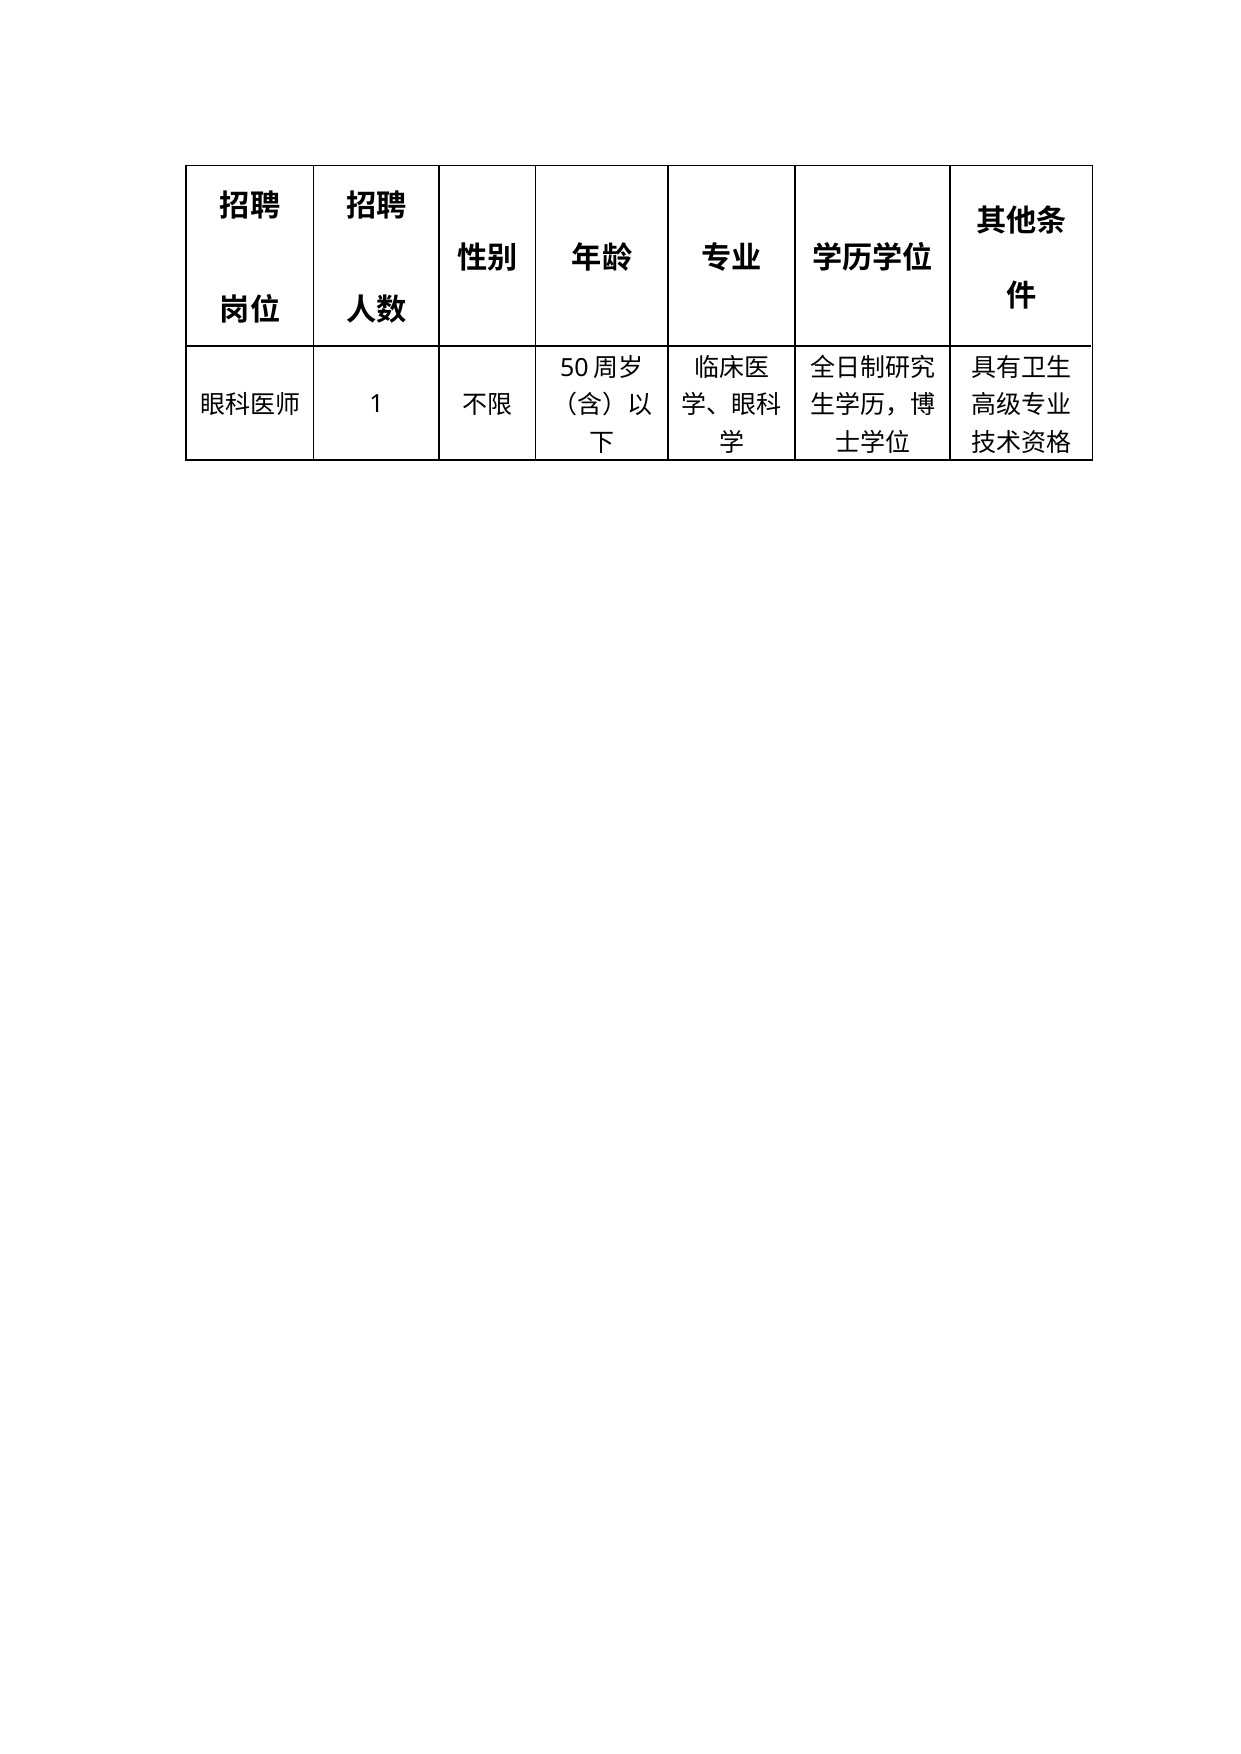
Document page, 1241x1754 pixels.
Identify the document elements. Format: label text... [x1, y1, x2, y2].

table_cell 眼科医师 [187, 347, 313, 459]
table_cell 全日制研究生学历，博士学位 [796, 347, 949, 459]
table_header 性别 [440, 166, 535, 345]
table_header 年龄 [536, 166, 667, 345]
table_cell 具有卫生高级专业技术资格 [951, 345, 1092, 459]
table_cell 不限 [440, 347, 535, 459]
table_header 招聘 人数 [314, 166, 438, 345]
table_header 专业 [669, 166, 794, 345]
table_header 招聘 岗位 [187, 166, 313, 345]
table_cell 临床医学、眼科学 [669, 347, 794, 459]
table_header 其他条件 [951, 166, 1092, 345]
table_header 学历学位 [796, 166, 949, 345]
table_cell 1 [314, 347, 438, 459]
table_cell 50周岁（含）以下 [536, 347, 667, 459]
